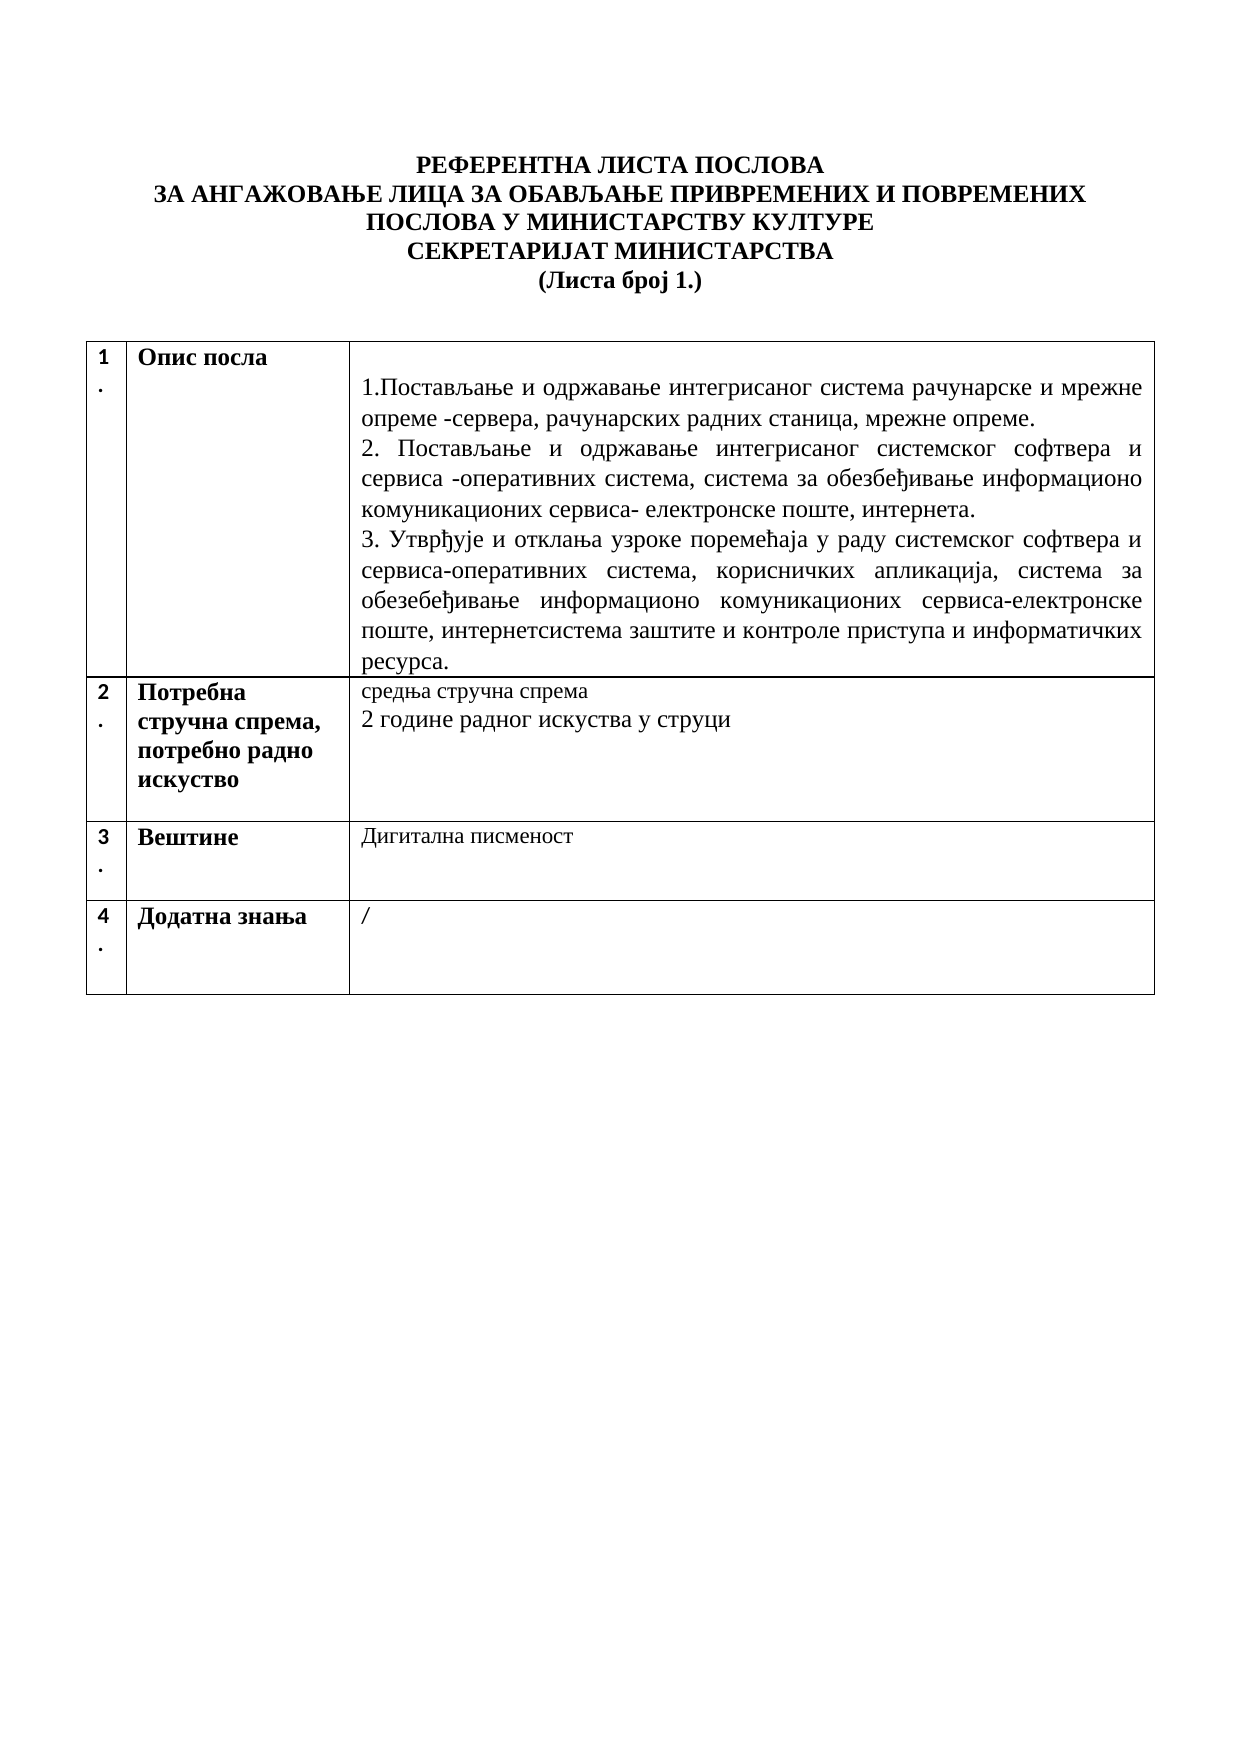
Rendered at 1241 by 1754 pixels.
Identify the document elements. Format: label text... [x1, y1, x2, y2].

table_header 1. [87, 342, 126, 676]
table_cell 2. [87, 678, 126, 821]
table_cell Дигитална писменост [350, 822, 1154, 900]
text СЕКРЕТАРИЈАТ МИНИСТАРСТВА [150, 236, 1090, 265]
table_cell Вештине [127, 822, 349, 900]
text (Листа број 1.) [150, 265, 1090, 294]
table_cell 3. [87, 822, 126, 900]
table_cell Додатна знања [127, 901, 349, 994]
table_cell средња стручна спрема 2 године радног искуства у струци [350, 678, 1154, 821]
table_cell Потребна стручна спрема, потребно радно искуство [127, 678, 349, 821]
table_header 1.Постављање и одржавање интегрисаног система рачунарске и мрежне опреме -сервера, рачунарских радних станица, мрежне опреме. 2. Постављање и одржавање интегрисаног системског софтвера и сервиса -оперативних система, система за обезбеђивање информационо комуникационих сервиса- електронске поште, интернета. 3. Утврђује и отклања узроке поремећаја у раду системског софтвера и сервиса-оперативних система, корисничких апликација, система за обезебеђивање информационо комуникационих сервиса-електронске поште, интернетсистема заштите и контроле приступа и информатичких ресурса. [350, 342, 1154, 676]
text РЕФЕРЕНТНА ЛИСТА ПОСЛОВА [150, 150, 1090, 179]
table_cell 4. [87, 901, 126, 994]
table_cell / [350, 901, 1154, 994]
text ЗА АНГАЖОВАЊЕ ЛИЦА ЗА ОБАВЉАЊЕ ПРИВРЕМЕНИХ И ПОВРЕМЕНИХ ПОСЛОВА У МИНИСТАРСТВУ КУЛТУРЕ [150, 179, 1090, 236]
table_header Опис посла [127, 342, 349, 676]
